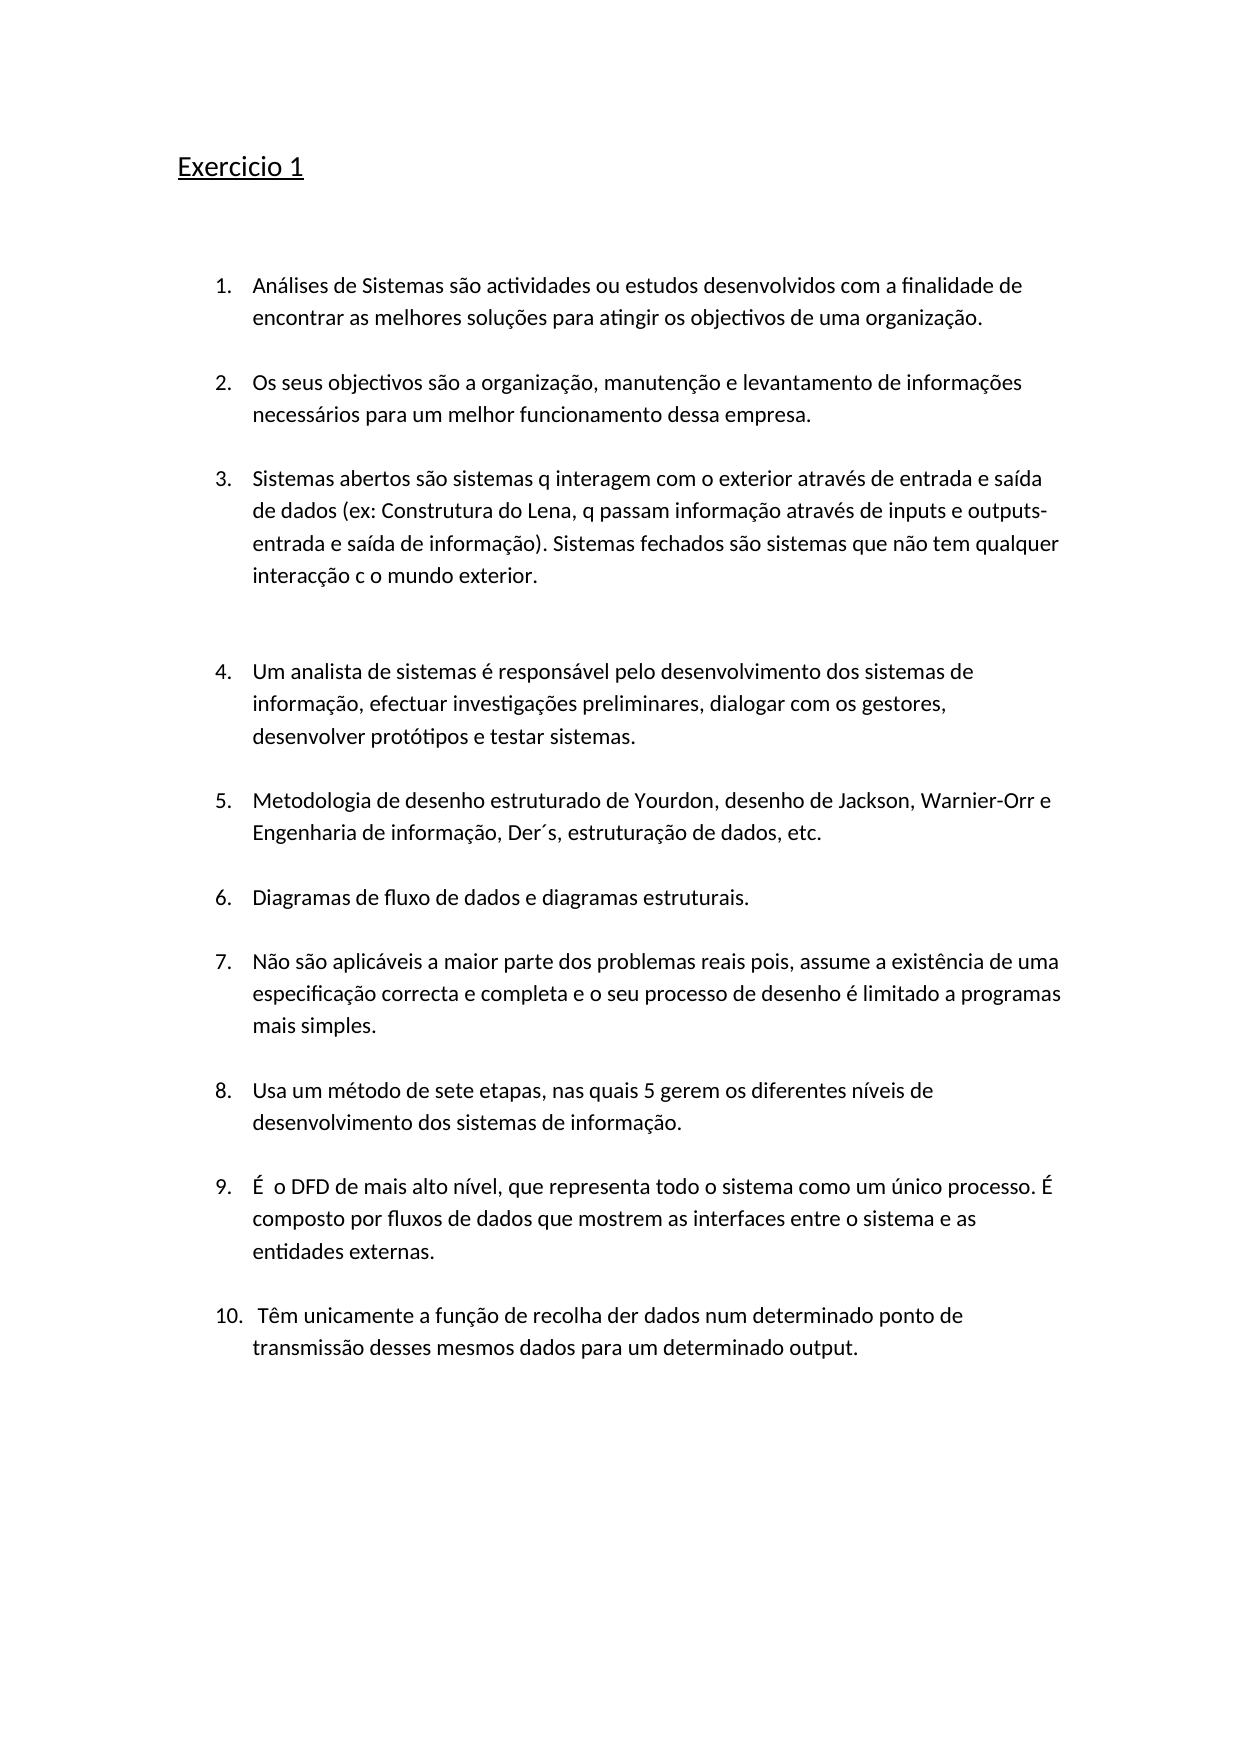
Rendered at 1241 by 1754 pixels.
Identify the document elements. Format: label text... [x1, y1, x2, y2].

list Os seus objectivos são a organização, manutenção e levantamento de informações necessários para um melhor funcionamento dessa empresa. [215, 368, 1063, 428]
list Um analista de sistemas é responsável pelo desenvolvimento dos sistemas de informação, efectuar investigações preliminares, dialogar com os gestores, desenvolver protótipos e testar sistemas. [215, 657, 1063, 750]
list Análises de Sistemas são actividades ou estudos desenvolvidos com a finalidade de encontrar as melhores soluções para atingir os objectivos de uma organização. [215, 271, 1063, 331]
text Exercicio 1 [177, 148, 1063, 183]
list Metodologia de desenho estruturado de Yourdon, desenho de Jackson, Warnier-Orr e Engenharia de informação, Der´s, estruturação de dados, etc. [215, 786, 1063, 846]
list Sistemas abertos são sistemas q interagem com o exterior através de entrada e saída de dados (ex: Construtura do Lena, q passam informação através de inputs e outputs- entrada e saída de informação). Sistemas fechados são sistemas que não tem qualquer interacção c o mundo exterior. [215, 464, 1063, 589]
list Não são aplicáveis a maior parte dos problemas reais pois, assume a existência de uma especificação correcta e completa e o seu processo de desenho é limitado a programas mais simples. [215, 947, 1063, 1039]
list Têm unicamente a função de recolha der dados num determinado ponto de transmissão desses mesmos dados para um determinado output. [215, 1301, 1063, 1361]
list Usa um método de sete etapas, nas quais 5 gerem os diferentes níveis de desenvolvimento dos sistemas de informação. [215, 1076, 1063, 1136]
list É o DFD de mais alto nível, que representa todo o sistema como um único processo. É composto por fluxos de dados que mostrem as interfaces entre o sistema e as entidades externas. [215, 1172, 1063, 1265]
list Diagramas de fluxo de dados e diagramas estruturais. [215, 883, 1063, 911]
